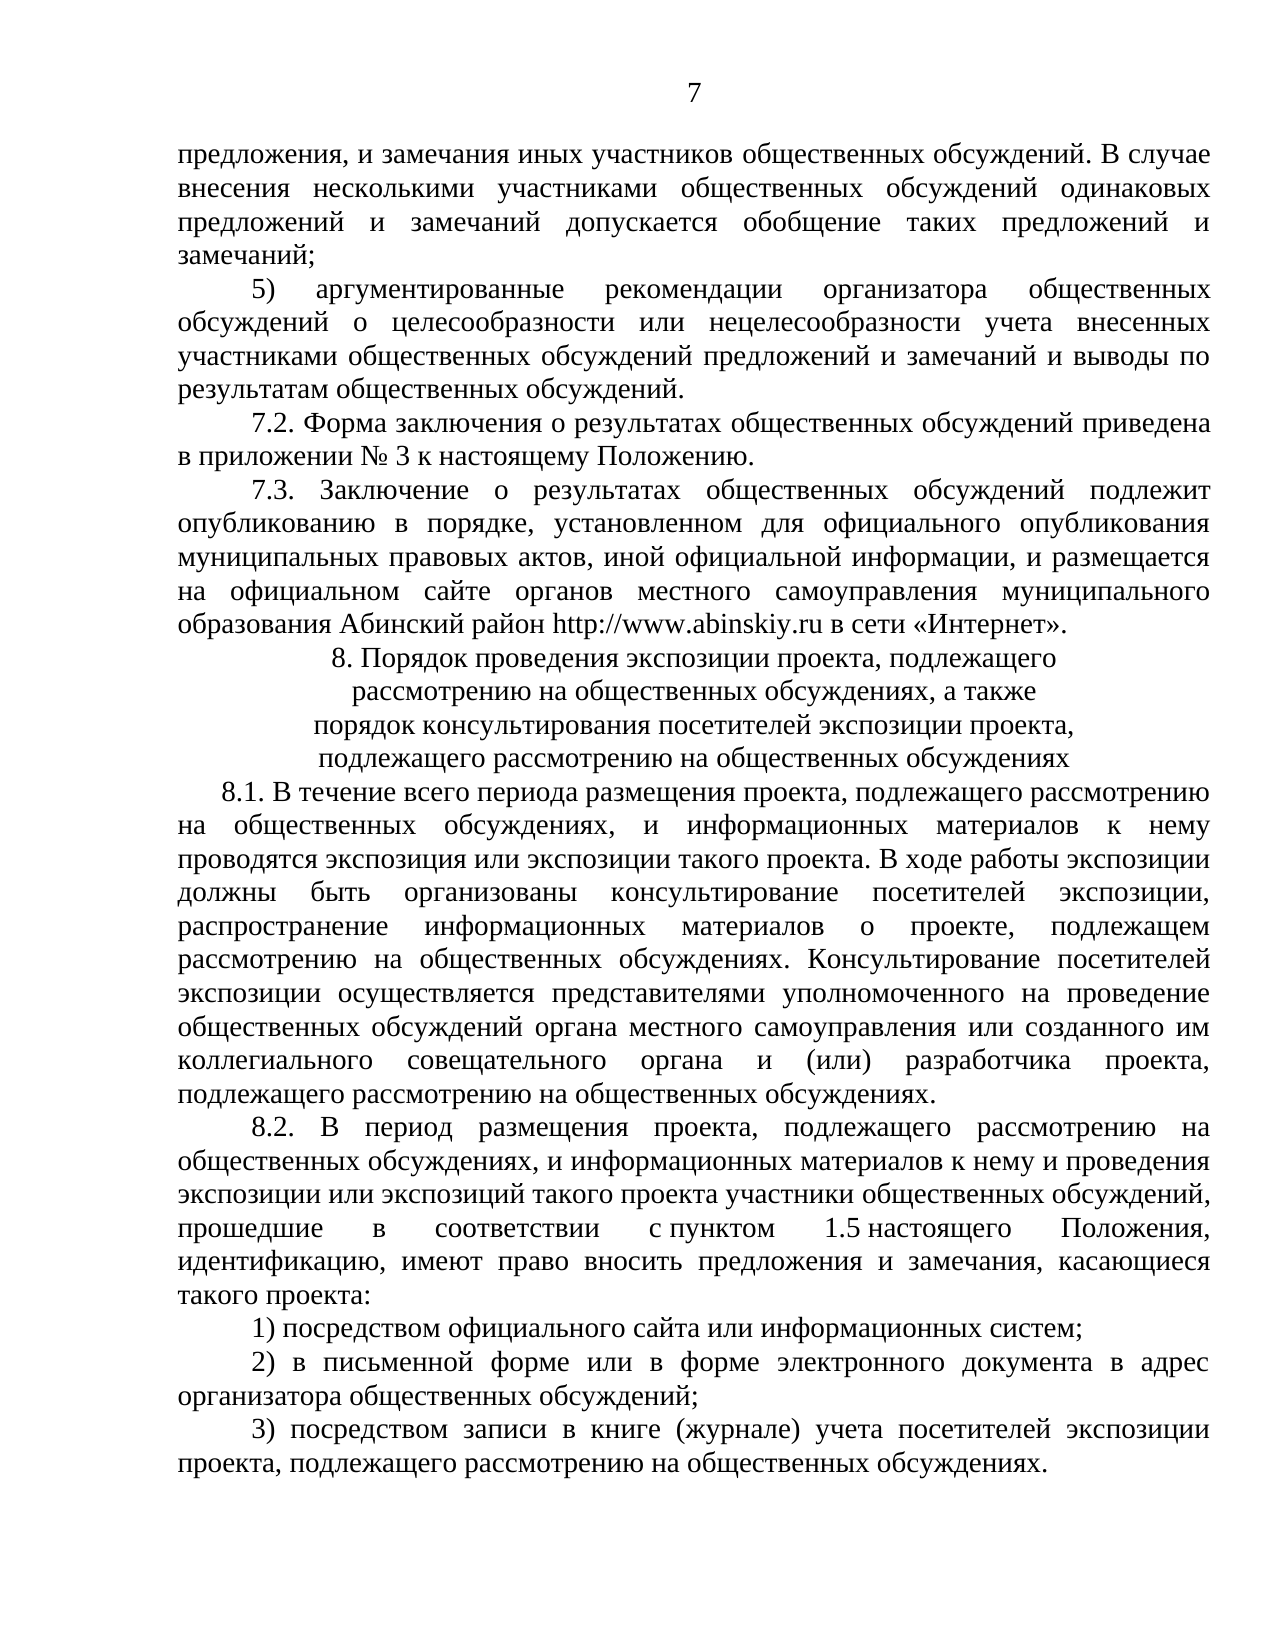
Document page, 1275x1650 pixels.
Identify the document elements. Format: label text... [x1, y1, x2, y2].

text порядок консультирования посетителей экспозиции проекта, [177, 707, 1211, 740]
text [177, 137, 1211, 271]
text 5) аргументированные рекомендации организатора общественных обсуждений о целесообразности или нецелесообразности учета внесенных участниками общественных обсуждений предложений и замечаний и выводы по результатам общественных обсуждений. [177, 271, 1211, 405]
text 8.1. В течение всего периода размещения проекта, подлежащего рассмотрению на общественных обсуждениях, и информационных материалов к нему проводятся экспозиция или экспозиции такого проекта. В ходе работы экспозиции должны быть организованы консультирование посетителей экспозиции, распространение информационных материалов о проекте, подлежащем рассмотрению на общественных обсуждениях. Консультирование посетителей экспозиции осуществляется представителями уполномоченного на проведение общественных обсуждений органа местного самоуправления или созданного им коллегиального совещательного органа и (или) разработчика проекта, подлежащего рассмотрению на общественных обсуждениях. [177, 774, 1211, 1109]
text 7.3. Заключение о результатах общественных обсуждений подлежит опубликованию в порядке, установленном для официального опубликования муниципальных правовых актов, иной официальной информации, и размещается на официальном сайте органов местного самоуправления муниципального образования Абинский район http://www.abinskiy.ru в сети «Интернет». [177, 472, 1211, 640]
text рассмотрению на общественных обсуждениях, а также [177, 673, 1211, 707]
text 7.2. Форма заключения о результатах общественных обсуждений приведена в приложении № 3 к настоящему Положению. [177, 405, 1211, 472]
text 1) посредством официального сайта или информационных систем; [177, 1311, 1211, 1344]
text подлежащего рассмотрению на общественных обсуждениях [177, 740, 1211, 774]
text 8. Порядок проведения экспозиции проекта, подлежащего [177, 640, 1211, 673]
text 8.2. В период размещения проекта, подлежащего рассмотрению на общественных обсуждениях, и информационных материалов к нему и проведения экспозиции или экспозиций такого проекта участники общественных обсуждений, прошедшие в соответствии с пунктом 1.5 настоящего Положения, идентификацию, имеют право вносить предложения и замечания, касающиеся такого проекта: [177, 1109, 1211, 1311]
text 3) посредством записи в книге (журнале) учета посетителей экспозиции проекта, подлежащего рассмотрению на общественных обсуждениях. [177, 1411, 1211, 1478]
text 2) в письменной форме или в форме электронного документа в адрес организатора общественных обсуждений; [177, 1344, 1211, 1411]
